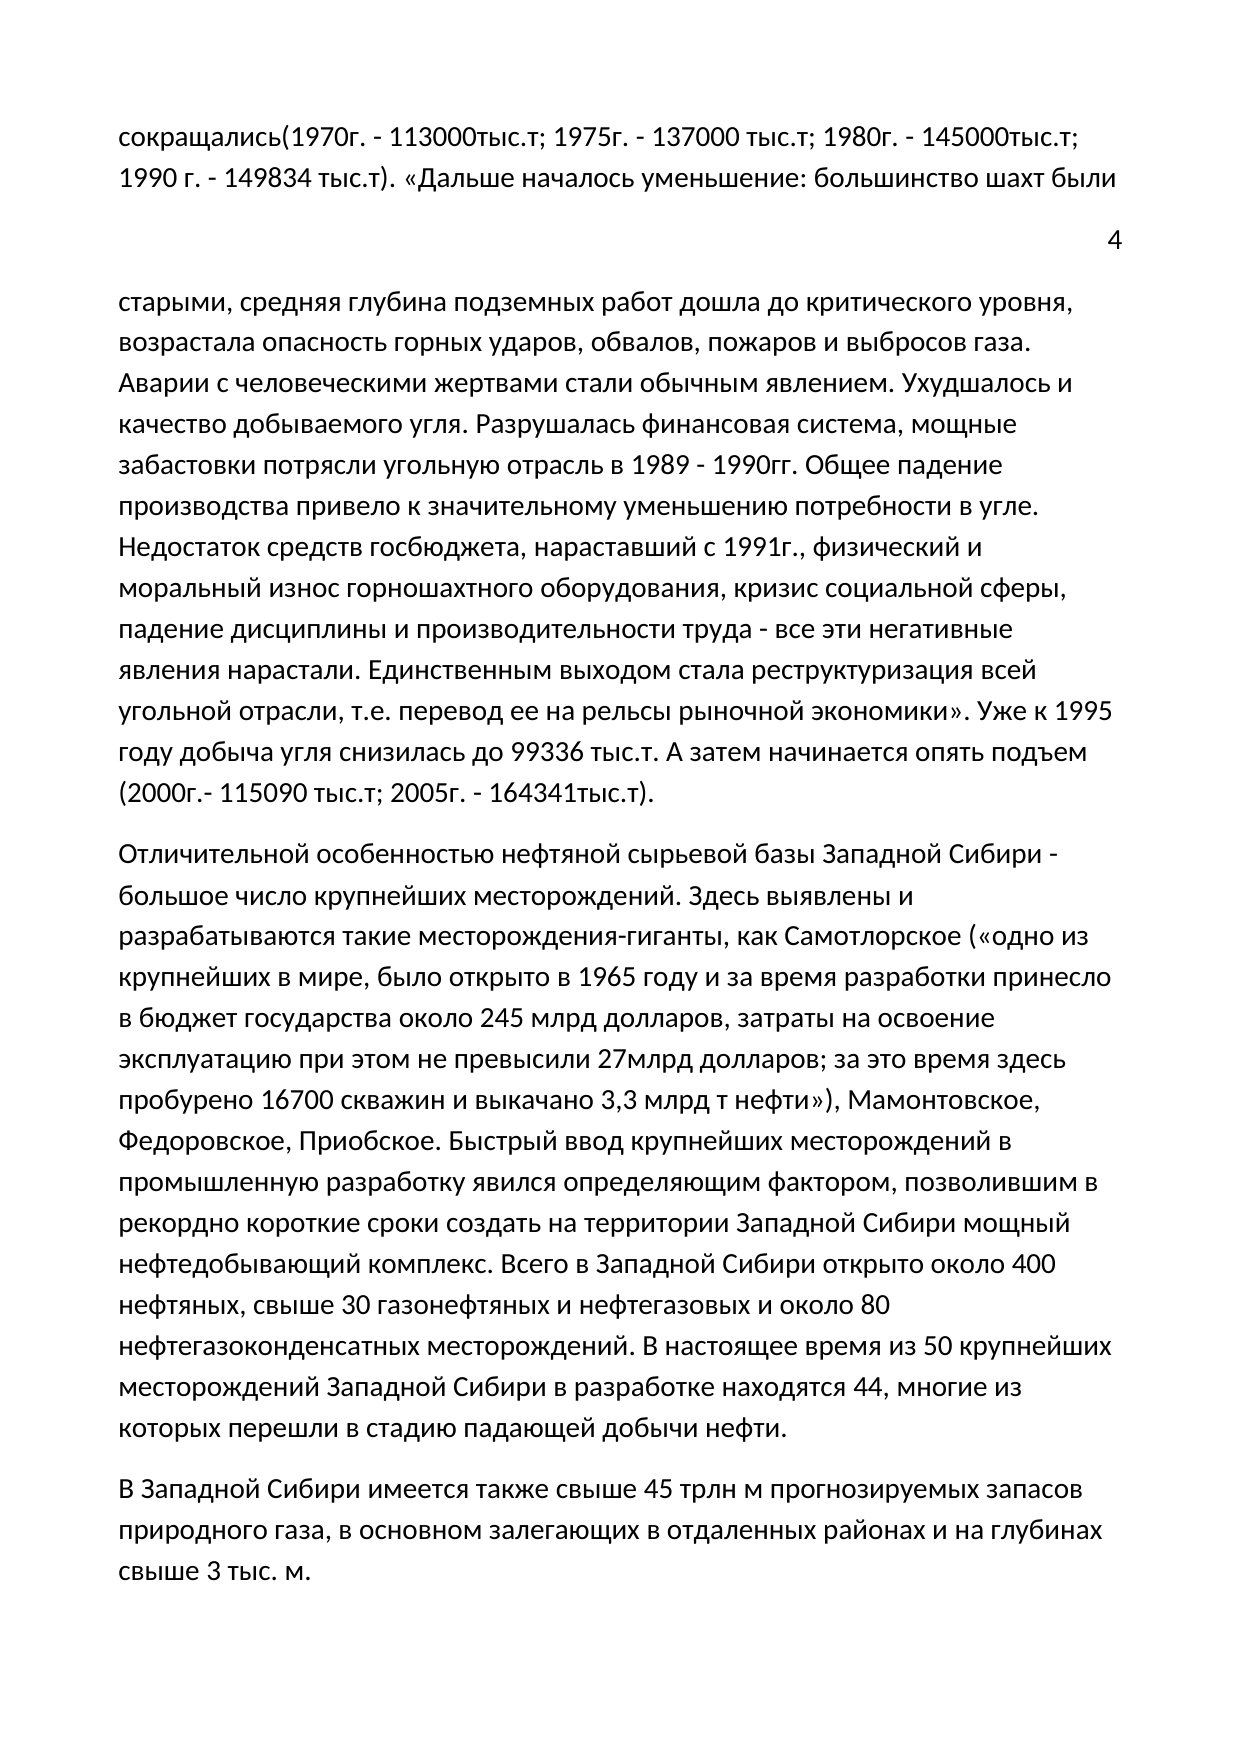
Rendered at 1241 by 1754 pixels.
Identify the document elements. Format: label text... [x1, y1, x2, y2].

text 4 [118, 221, 1122, 256]
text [118, 118, 1122, 195]
text старыми, средняя глубина подземных работ дошла до критического уровня, возрастала опасность горных ударов, обвалов, пожаров и выбросов газа. Аварии с человеческими жертвами стали обычным явлением. Ухудшалось и качество добываемого угля. Разрушалась финансовая система, мощные забастовки потрясли угольную отрасль в 1989 - 1990гг. Общее падение производства привело к значительному уменьшению потребности в угле. Недостаток средств госбюджета, нараставший с 1991г., физический и моральный износ горношахтного оборудования, кризис социальной сферы, падение дисциплины и производительности труда - все эти негативные явления нарастали. Единственным выходом стала реструктуризация всей угольной отрасли, т.е. перевод ее на рельсы рыночной экономики». Уже к 1995 году добыча угля снизилась до 99336 тыс.т. А затем начинается опять подъем (2000г.- 115090 тыс.т; 2005г. - 164341тыс.т). [118, 283, 1122, 809]
text В Западной Сибири имеется также свыше 45 трлн м прогнозируемых запасов природного газа, в основном залегающих в отдаленных районах и на глубинах свыше 3 тыс. м. [118, 1471, 1122, 1588]
text Отличительной особенностью нефтяной сырьевой базы Западной Сибири - большое число крупнейших месторождений. Здесь выявлены и разрабатываются такие месторождения-гиганты, как Самотлорское («одно из крупнейших в мире, было открыто в 1965 году и за время разработки принесло в бюджет государства около 245 млрд долларов, затраты на освоение эксплуатацию при этом не превысили 27млрд долларов; за это время здесь пробурено 16700 скважин и выкачано 3,3 млрд т нефти»), Мамонтовское, Федоровское, Приобское. Быстрый ввод крупнейших месторождений в промышленную разработку явился определяющим фактором, позволившим в рекордно короткие сроки создать на территории Западной Сибири мощный нефтедобывающий комплекс. Всего в Западной Сибири открыто около 400 нефтяных, свыше 30 газонефтяных и нефтегазовых и около 80 нефтегазоконденсатных месторождений. В настоящее время из 50 крупнейших месторождений Западной Сибири в разработке находятся 44, многие из которых перешли в стадию падающей добычи нефти. [118, 836, 1122, 1444]
